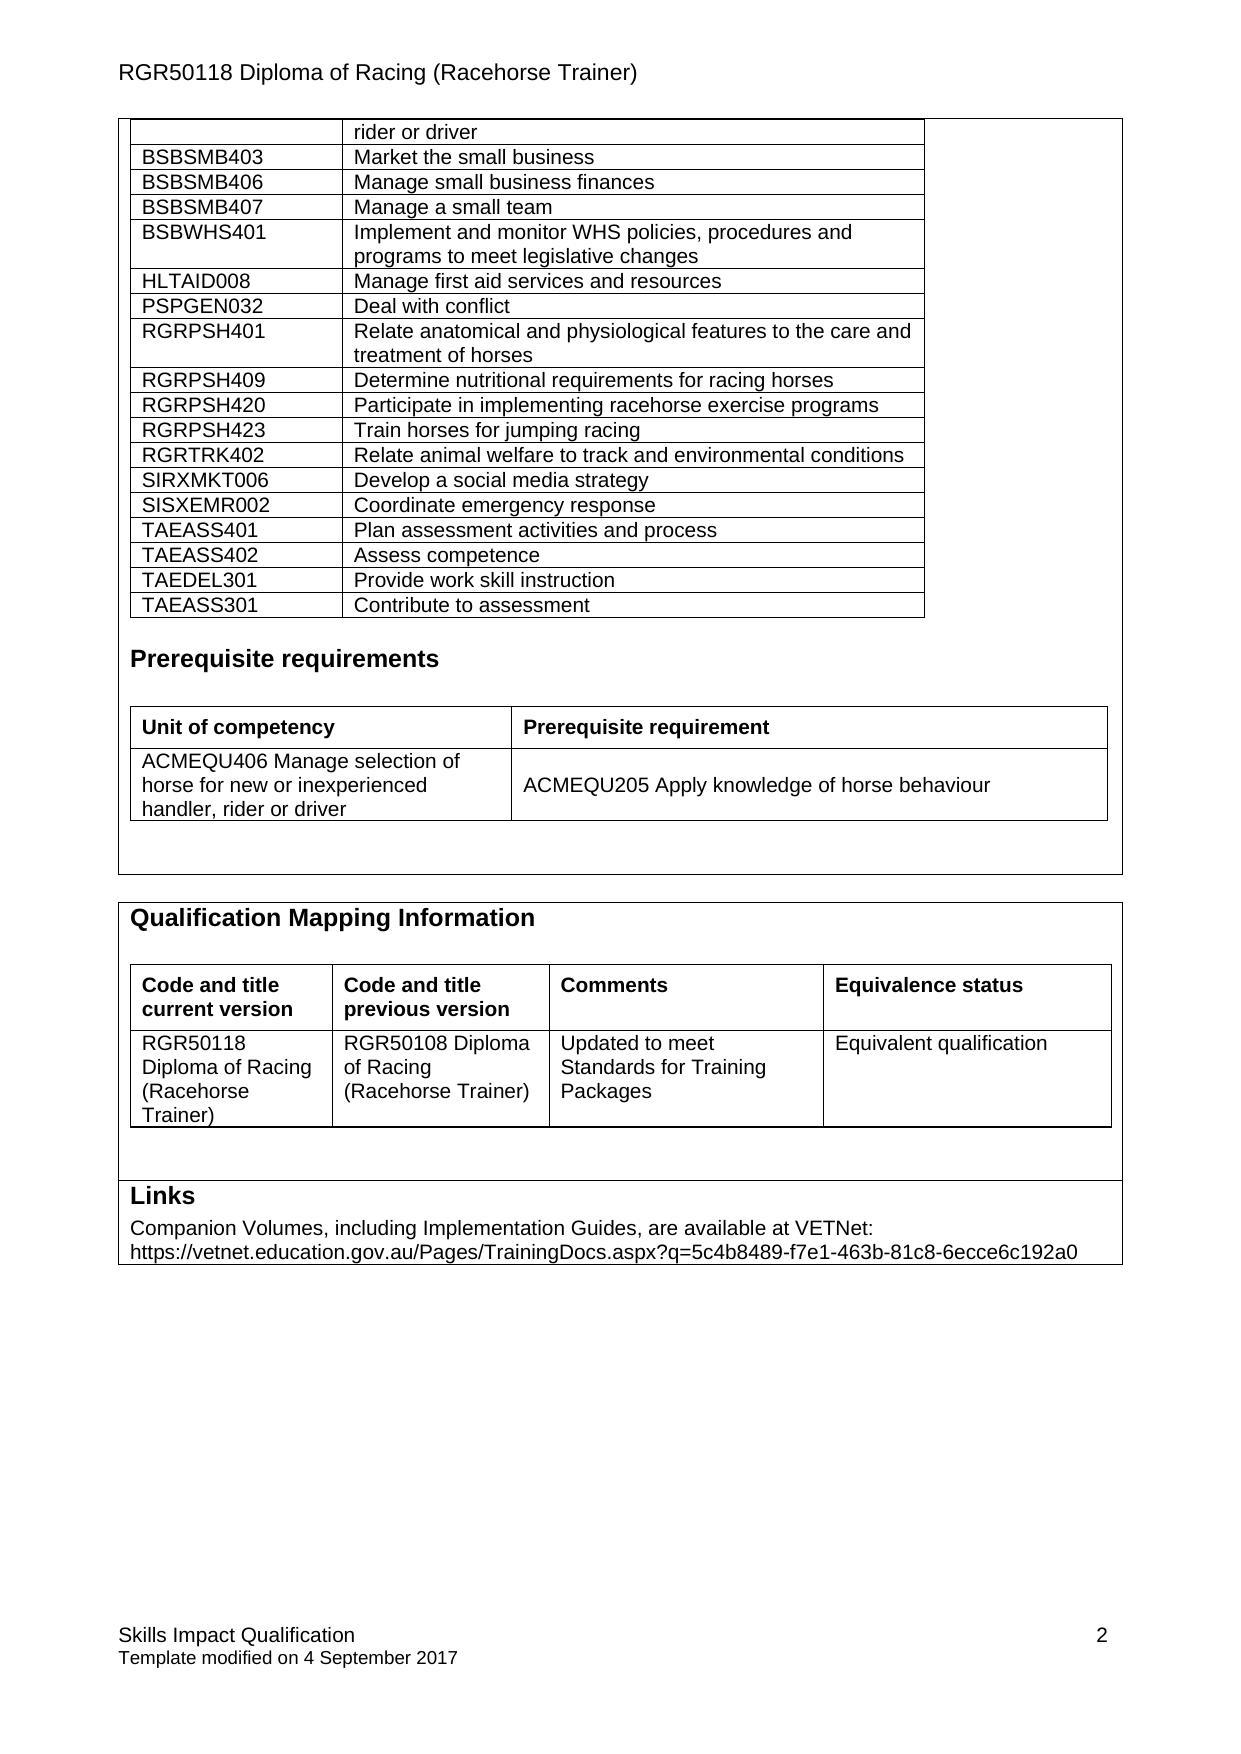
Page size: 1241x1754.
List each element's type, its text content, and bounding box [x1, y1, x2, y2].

table_cell Links Companion Volumes, including Implementation Guides, are available at VETNet: https://vetnet.education.gov.au/Pages/TrainingDocs.aspx?q=5c4b8489-f7e1-463b-81c8-6ecce6c192a0 [119, 1181, 1122, 1264]
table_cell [119, 119, 1122, 874]
table_header Qualification Mapping Information [119, 903, 1122, 1180]
